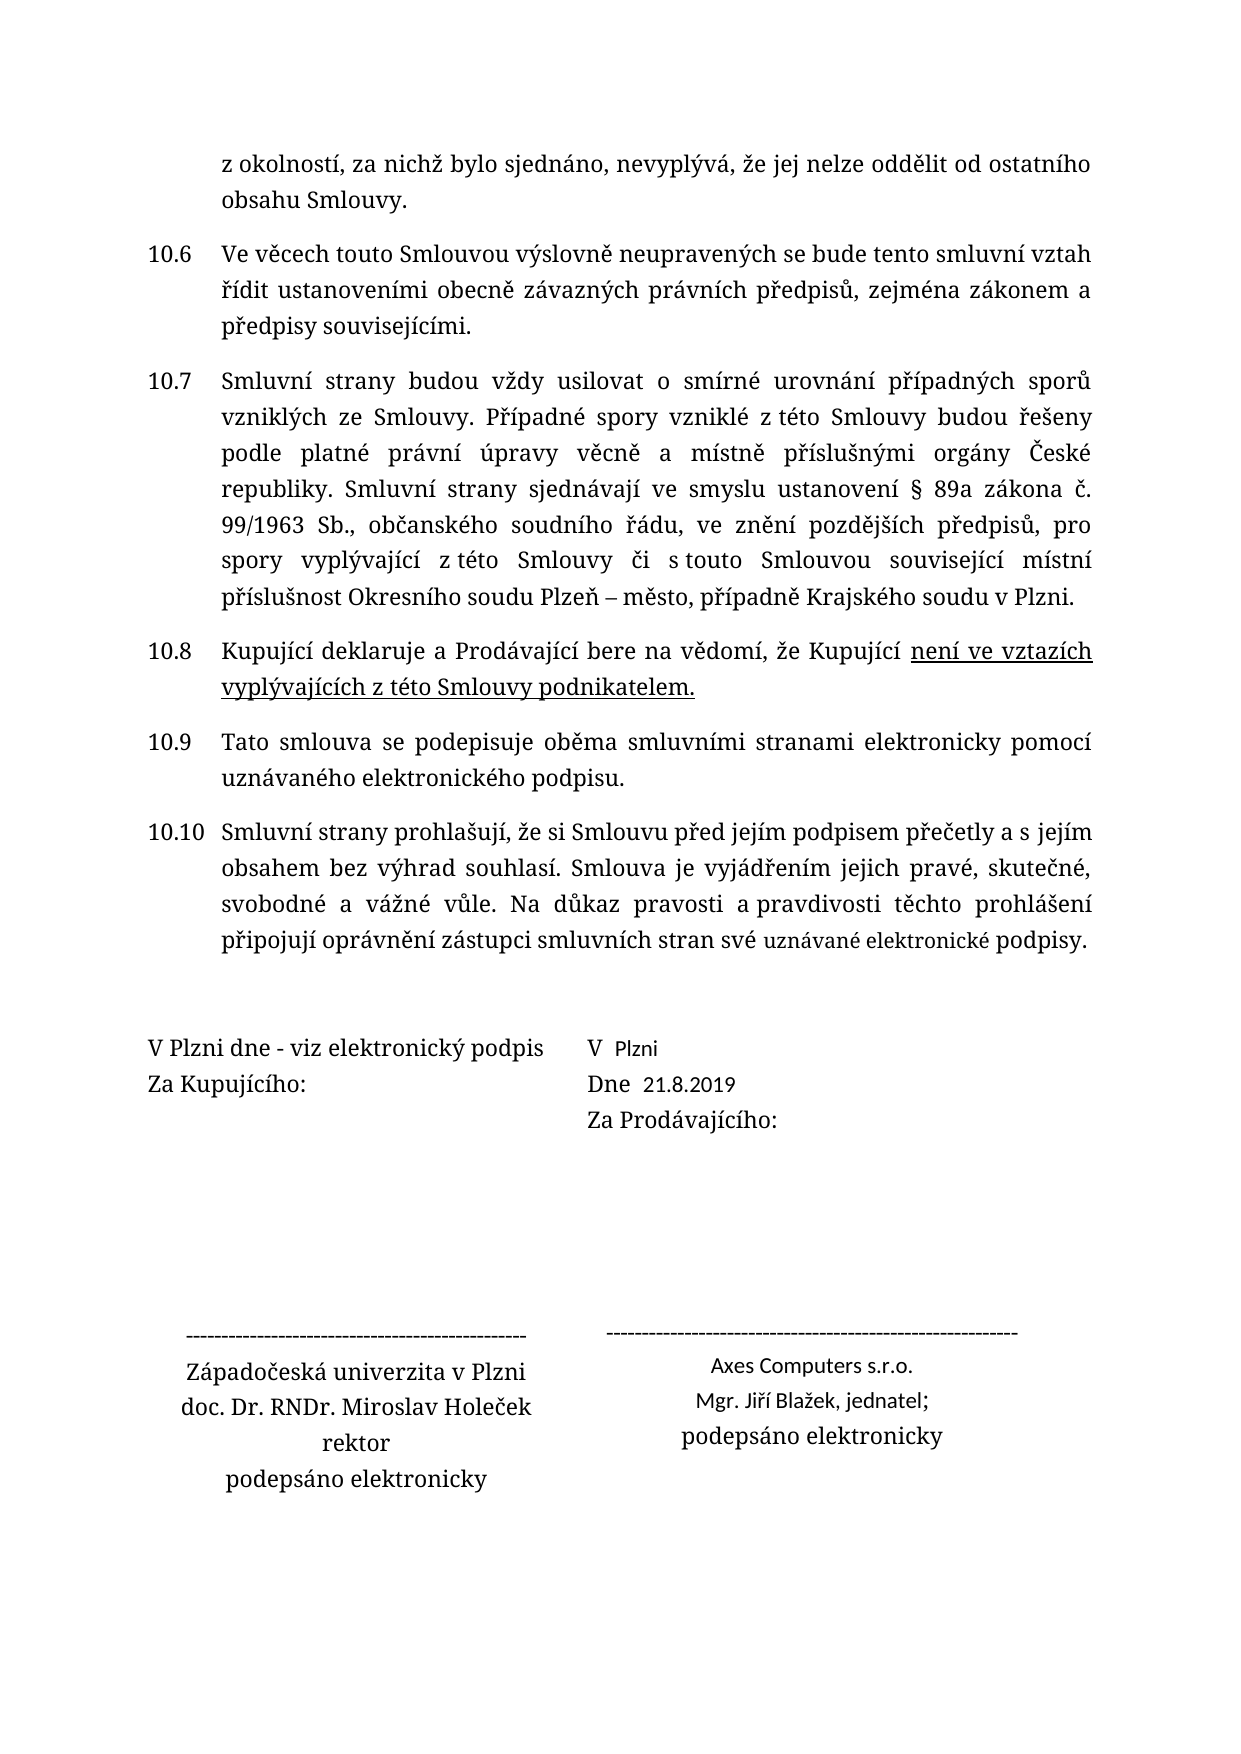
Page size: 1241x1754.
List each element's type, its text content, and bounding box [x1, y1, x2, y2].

text 10.9 Tato smlouva se podepisuje oběma smluvními stranami elektronicky pomocí uznávaného elektronického podpisu. [148, 726, 1093, 793]
table_header V Plzni Dne 21.8.2019 Za Prodávajícího: ---------------------------------------------------------- Axes Computers s.r.o. Mgr. Jiří Blažek, jednatel; podepsáno elektronicky [576, 1032, 1048, 1498]
table_header V Plzni dne - viz elektronický podpis Za Kupujícího: ------------------------------------------------ Západočeská univerzita v Plzni doc. Dr. RNDr. Miroslav Holeček rektor podepsáno elektronicky [136, 1032, 576, 1498]
text 10.7 Smluvní strany budou vždy usilovat o smírné urovnání případných sporů vzniklých ze Smlouvy. Případné spory vzniklé z této Smlouvy budou řešeny podle platné právní úpravy věcně a místně příslušnými orgány České republiky. Smluvní strany sjednávají ve smyslu ustanovení § 89a zákona č. 99/1963 Sb., občanského soudního řádu, ve znění pozdějších předpisů, pro spory vyplývající z této Smlouvy či s touto Smlouvou související místní příslušnost Okresního soudu Plzeň – město, případně Krajského soudu v Plzni. [148, 365, 1093, 612]
text 10.10 Smluvní strany prohlašují, že si Smlouvu před jejím podpisem přečetly a s jejím obsahem bez výhrad souhlasí. Smlouva je vyjádřením jejich pravé, skutečné, svobodné a vážné vůle. Na důkaz pravosti a pravdivosti těchto prohlášení připojují oprávnění zástupci smluvních stran své uznávané elektronické podpisy. [148, 816, 1093, 955]
text 10.6 Ve věcech touto Smlouvou výslovně neupravených se bude tento smluvní vztah řídit ustanoveními obecně závazných právních předpisů, zejména zákonem a předpisy souvisejícími. [148, 238, 1093, 341]
text 10.8 Kupující deklaruje a Prodávající bere na vědomí, že Kupující není ve vztazích vyplývajících z této Smlouvy podnikatelem. [148, 635, 1093, 702]
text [148, 148, 1093, 215]
